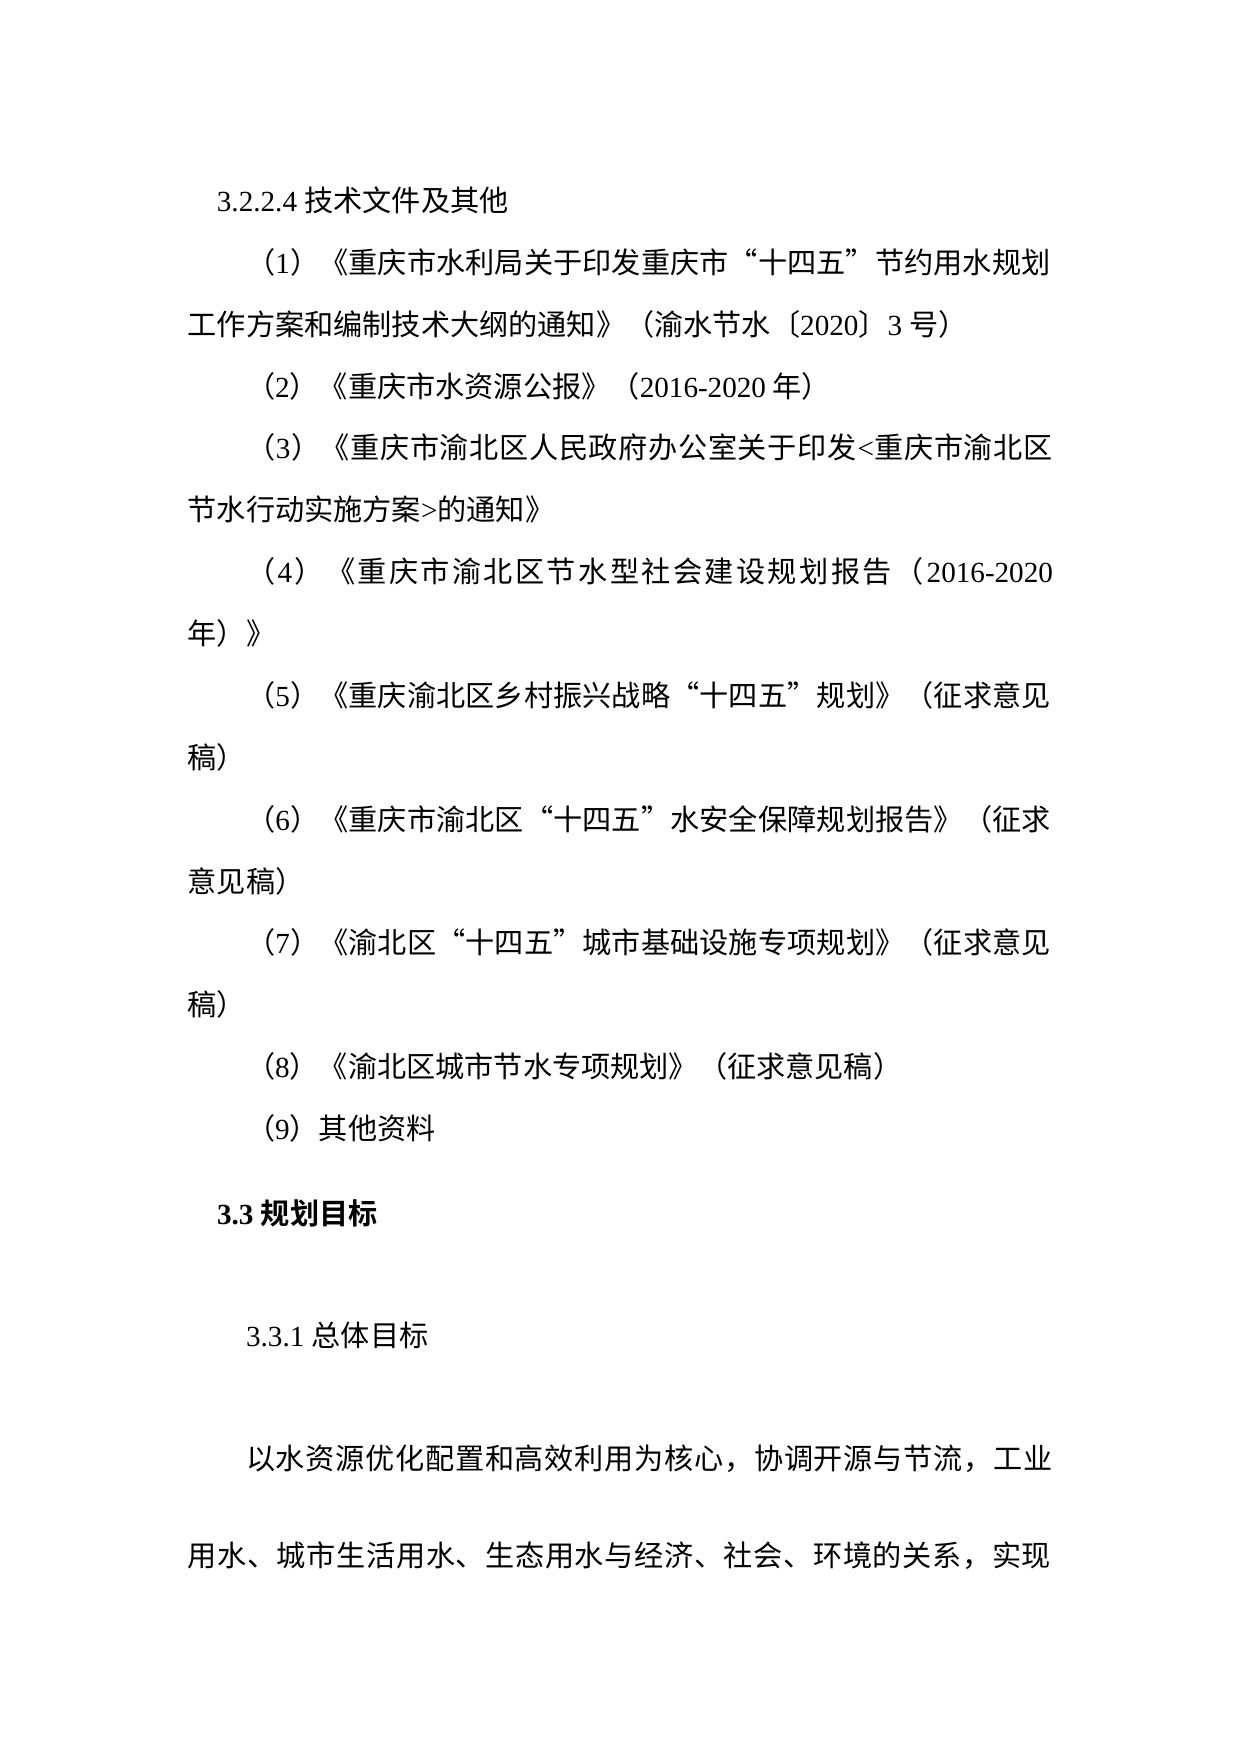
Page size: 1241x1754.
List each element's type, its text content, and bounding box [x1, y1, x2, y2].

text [187, 1424, 1053, 1587]
text （4）《重庆市渝北区节水型社会建设规划报告（2016-2020年）》 [187, 533, 1053, 657]
text （7）《渝北区“十四五”城市基础设施专项规划》（征求意见稿） [187, 904, 1053, 1028]
text 3.2.2.4 技术文件及其他 [187, 162, 1053, 224]
text 3.3.1 总体目标 [187, 1302, 1053, 1367]
text （6）《重庆市渝北区“十四五”水安全保障规划报告》（征求意见稿） [187, 781, 1053, 904]
text （3）《重庆市渝北区人民政府办公室关于印发<重庆市渝北区节水行动实施方案>的通知》 [187, 409, 1053, 533]
text （9）其他资料 [187, 1090, 1053, 1152]
text （8）《渝北区城市节水专项规划》（征求意见稿） [187, 1028, 1053, 1090]
text 3.3 规划目标 [187, 1179, 1053, 1244]
text （2）《重庆市水资源公报》（2016-2020年） [187, 348, 1053, 409]
text （5）《重庆渝北区乡村振兴战略“十四五”规划》（征求意见稿） [187, 657, 1053, 781]
text （1）《重庆市水利局关于印发重庆市“十四五”节约用水规划工作方案和编制技术大纲的通知》（渝水节水〔2020〕3 号） [187, 224, 1053, 348]
